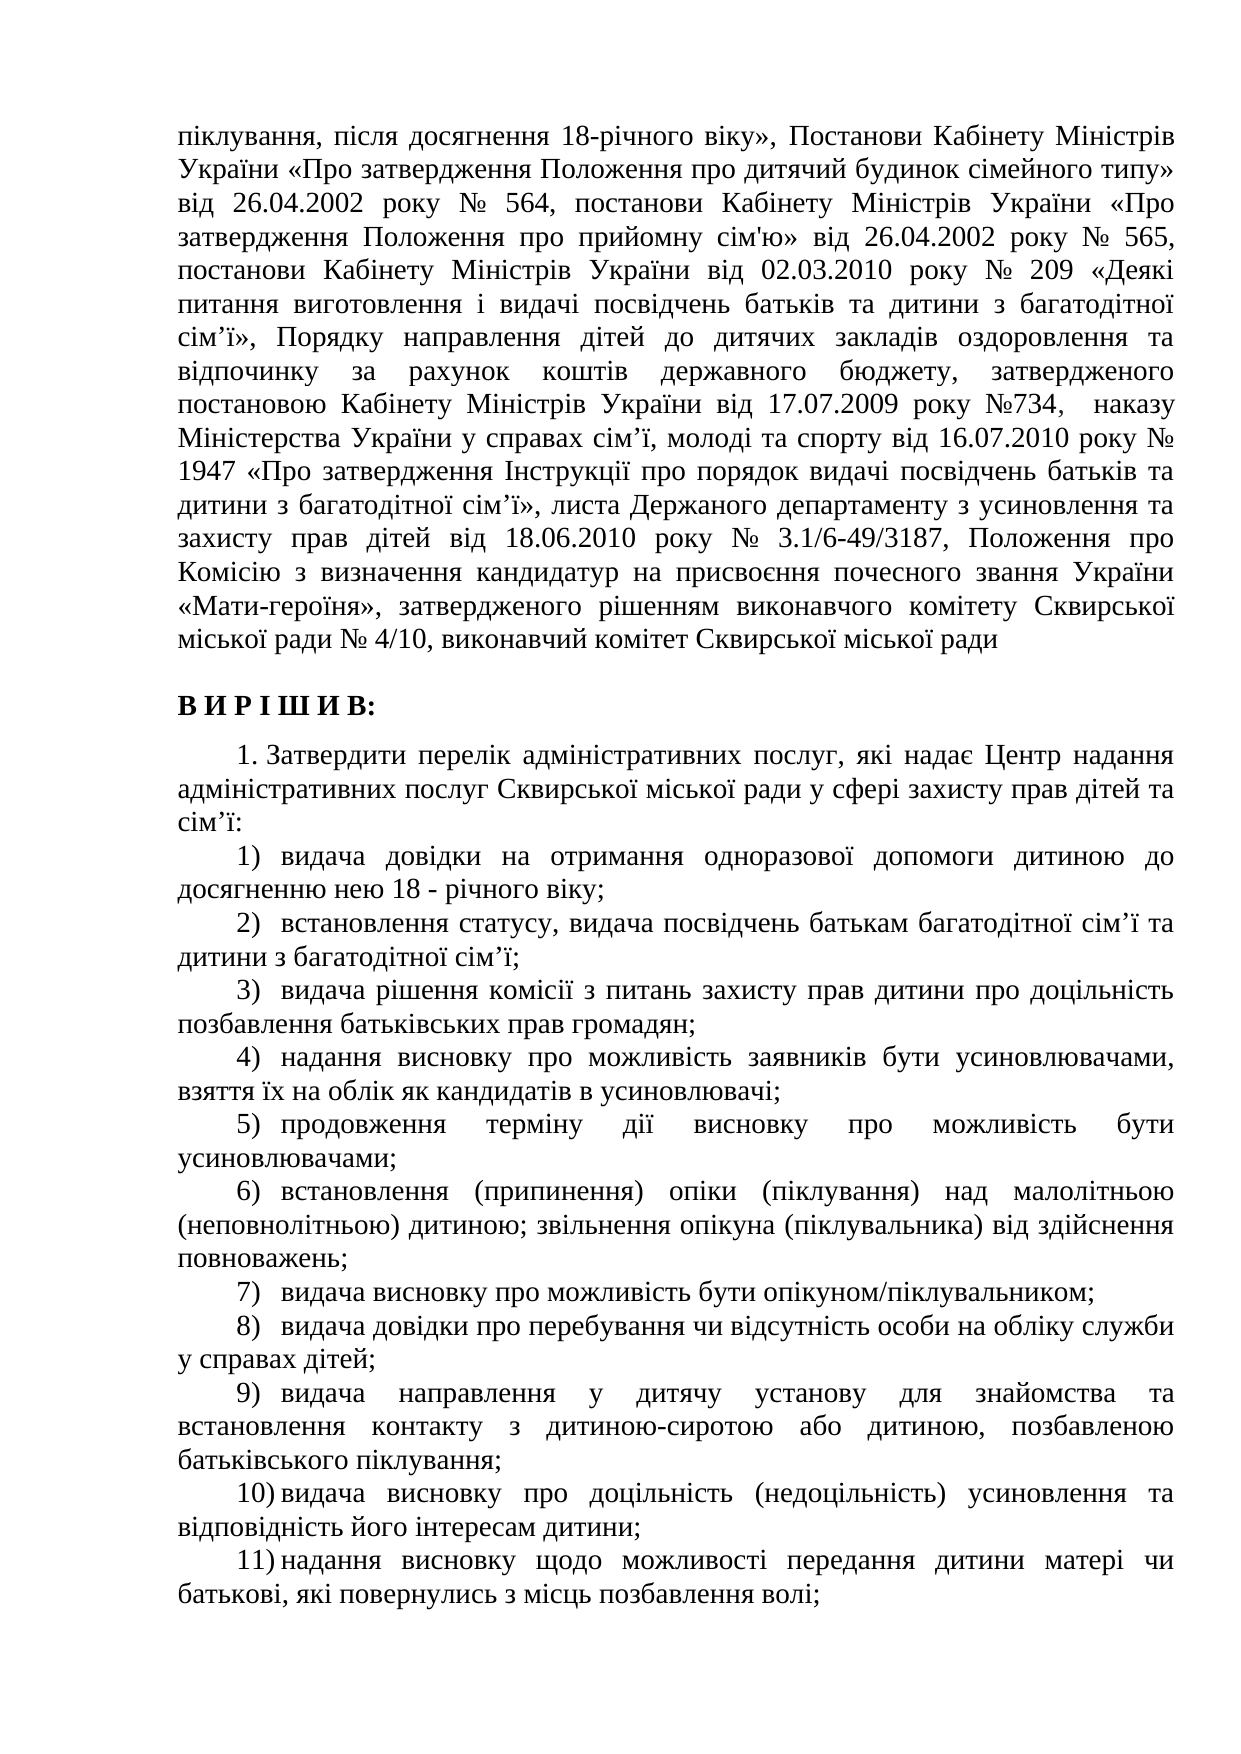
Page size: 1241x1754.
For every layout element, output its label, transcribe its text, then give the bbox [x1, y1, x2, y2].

list видача висновку про можливість бути опікуном/піклувальником; [177, 1274, 1175, 1308]
text 1. Затвердити перелік адміністративних послуг, які надає Центр надання адміністративних послуг Сквирської міської ради у сфері захисту прав дітей та сім’ї: [177, 737, 1175, 838]
list надання висновку про можливість заявників бути усиновлювачами, взяття їх на облік як кандидатів в усиновлювачі; [177, 1039, 1175, 1106]
list видача рішення комісії з питань захисту прав дитини про доцільність позбавлення батьківських прав громадян; [177, 972, 1175, 1039]
list видача довідки про перебування чи відсутність особи на обліку служби у справах дітей; [177, 1308, 1175, 1375]
list продовження терміну дії висновку про можливість бути усиновлювачами; [177, 1106, 1175, 1173]
list видача довідки на отримання одноразової допомоги дитиною до досягненню нею 18 - річного віку; [177, 838, 1175, 905]
text В И Р І Ш И В: [177, 688, 1175, 722]
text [177, 118, 1175, 353]
list надання висновку щодо можливості передання дитини матері чи батькові, які повернулись з місць позбавлення волі; [177, 1542, 1175, 1609]
list видача направлення у дитячу установу для знайомства та встановлення контакту з дитиною-сиротою або дитиною, позбавленою батьківського піклування; [177, 1375, 1175, 1475]
list встановлення (припинення) опіки (піклування) над малолітньою (неповнолітньою) дитиною; звільнення опікуна (піклувальника) від здійснення повноважень; [177, 1173, 1175, 1274]
list встановлення статусу, видача посвідчень батькам багатодітної сім’ї та дитини з багатодітної сім’ї; [177, 905, 1175, 972]
list видача висновку про доцільність (недоцільність) усиновлення та відповідність його інтересам дитини; [177, 1475, 1175, 1542]
